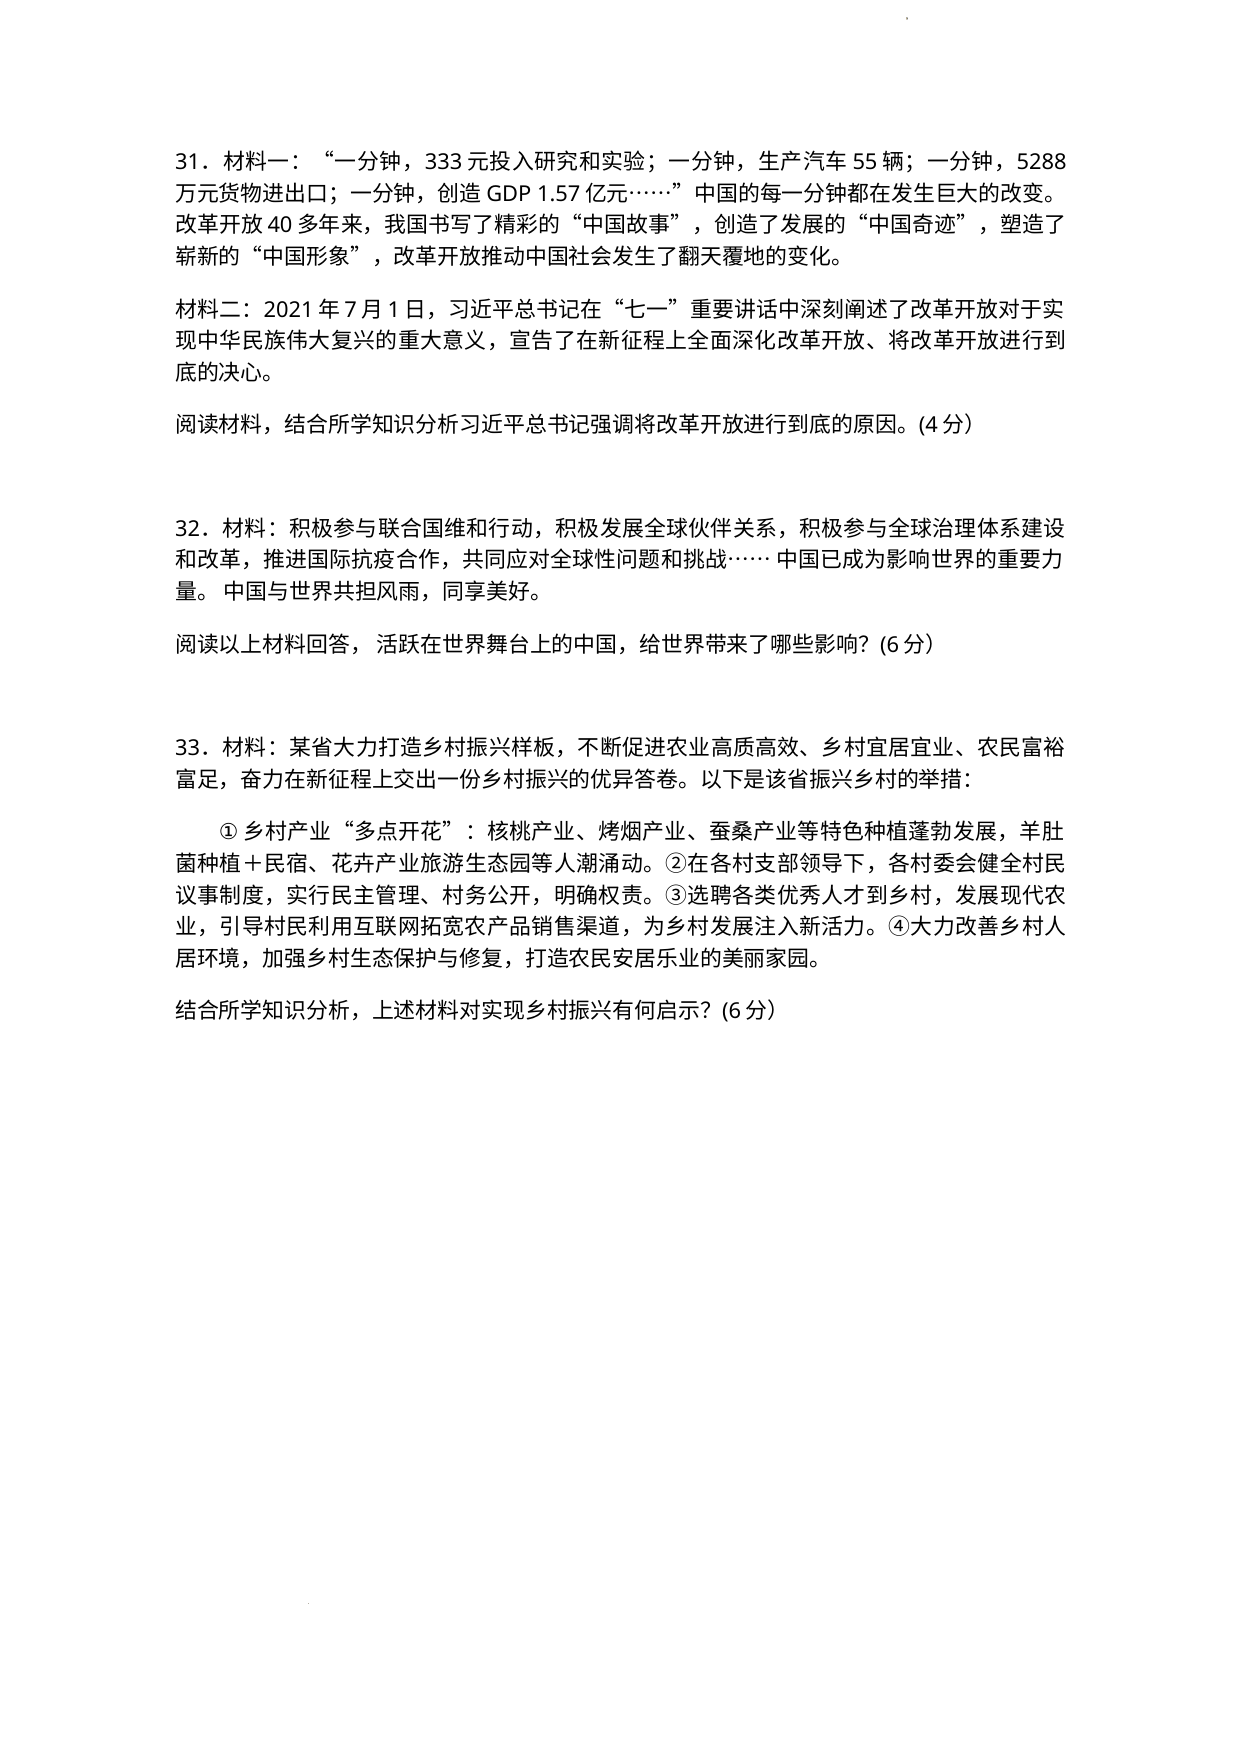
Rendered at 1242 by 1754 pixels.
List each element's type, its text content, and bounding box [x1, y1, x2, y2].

text 32．材料：积极参与联合国维和行动，积极发展全球伙伴关系，积极参与全球治理体系建设和改革，推进国际抗疫合作，共同应对全球性问题和挑战…… 中国已成为影响世界的重要力量。 中国与世界共担风雨，同享美好。 [175, 511, 1067, 606]
text 阅读材料，结合所学知识分析习近平总书记强调将改革开放进行到底的原因。(4分） [175, 407, 1067, 439]
text 31．材料一：“一分钟，333元投入研究和实验；一分钟，生产汽车55辆；一分钟，5288万元货物进出口；一分钟，创造GDP 1.57亿元……”中国的每一分钟都在发生巨大的改变。改革开放40多年来，我国书写了精彩的“中国故事”，创造了发展的“中国奇迹”，塑造了崭新的“中国形象”，改革开放推动中国社会发生了翻天覆地的变化。 [175, 144, 1067, 271]
text 材料二：2021年7月1日，习近平总书记在“七一”重要讲话中深刻阐述了改革开放对于实现中华民族伟大复兴的重大意义，宣告了在新征程上全面深化改革开放、将改革开放进行到底的决心。 [175, 292, 1067, 387]
text 阅读以上材料回答， 活跃在世界舞台上的中国，给世界带来了哪些影响？(6分） [175, 627, 1067, 658]
text 33．材料：某省大力打造乡村振兴样板，不断促进农业高质高效、乡村宜居宜业、农民富裕富足，奋力在新征程上交出一份乡村振兴的优异答卷。以下是该省振兴乡村的举措： [175, 730, 1067, 793]
text ①乡村产业“多点开花”：核桃产业、烤烟产业、蚕桑产业等特色种植蓬勃发展，羊肚菌种植＋民宿、花卉产业旅游生态园等人潮涌动。②在各村支部领导下，各村委会健全村民议事制度，实行民主管理、村务公开，明确权责。③选聘各类优秀人才到乡村，发展现代农业，引导村民利用互联网拓宽农产品销售渠道，为乡村发展注入新活力。④大力改善乡村人居环境，加强乡村生态保护与修复，打造农民安居乐业的美丽家园。 [175, 814, 1067, 973]
text 结合所学知识分析，上述材料对实现乡村振兴有何启示？(6分） [175, 993, 1067, 1025]
